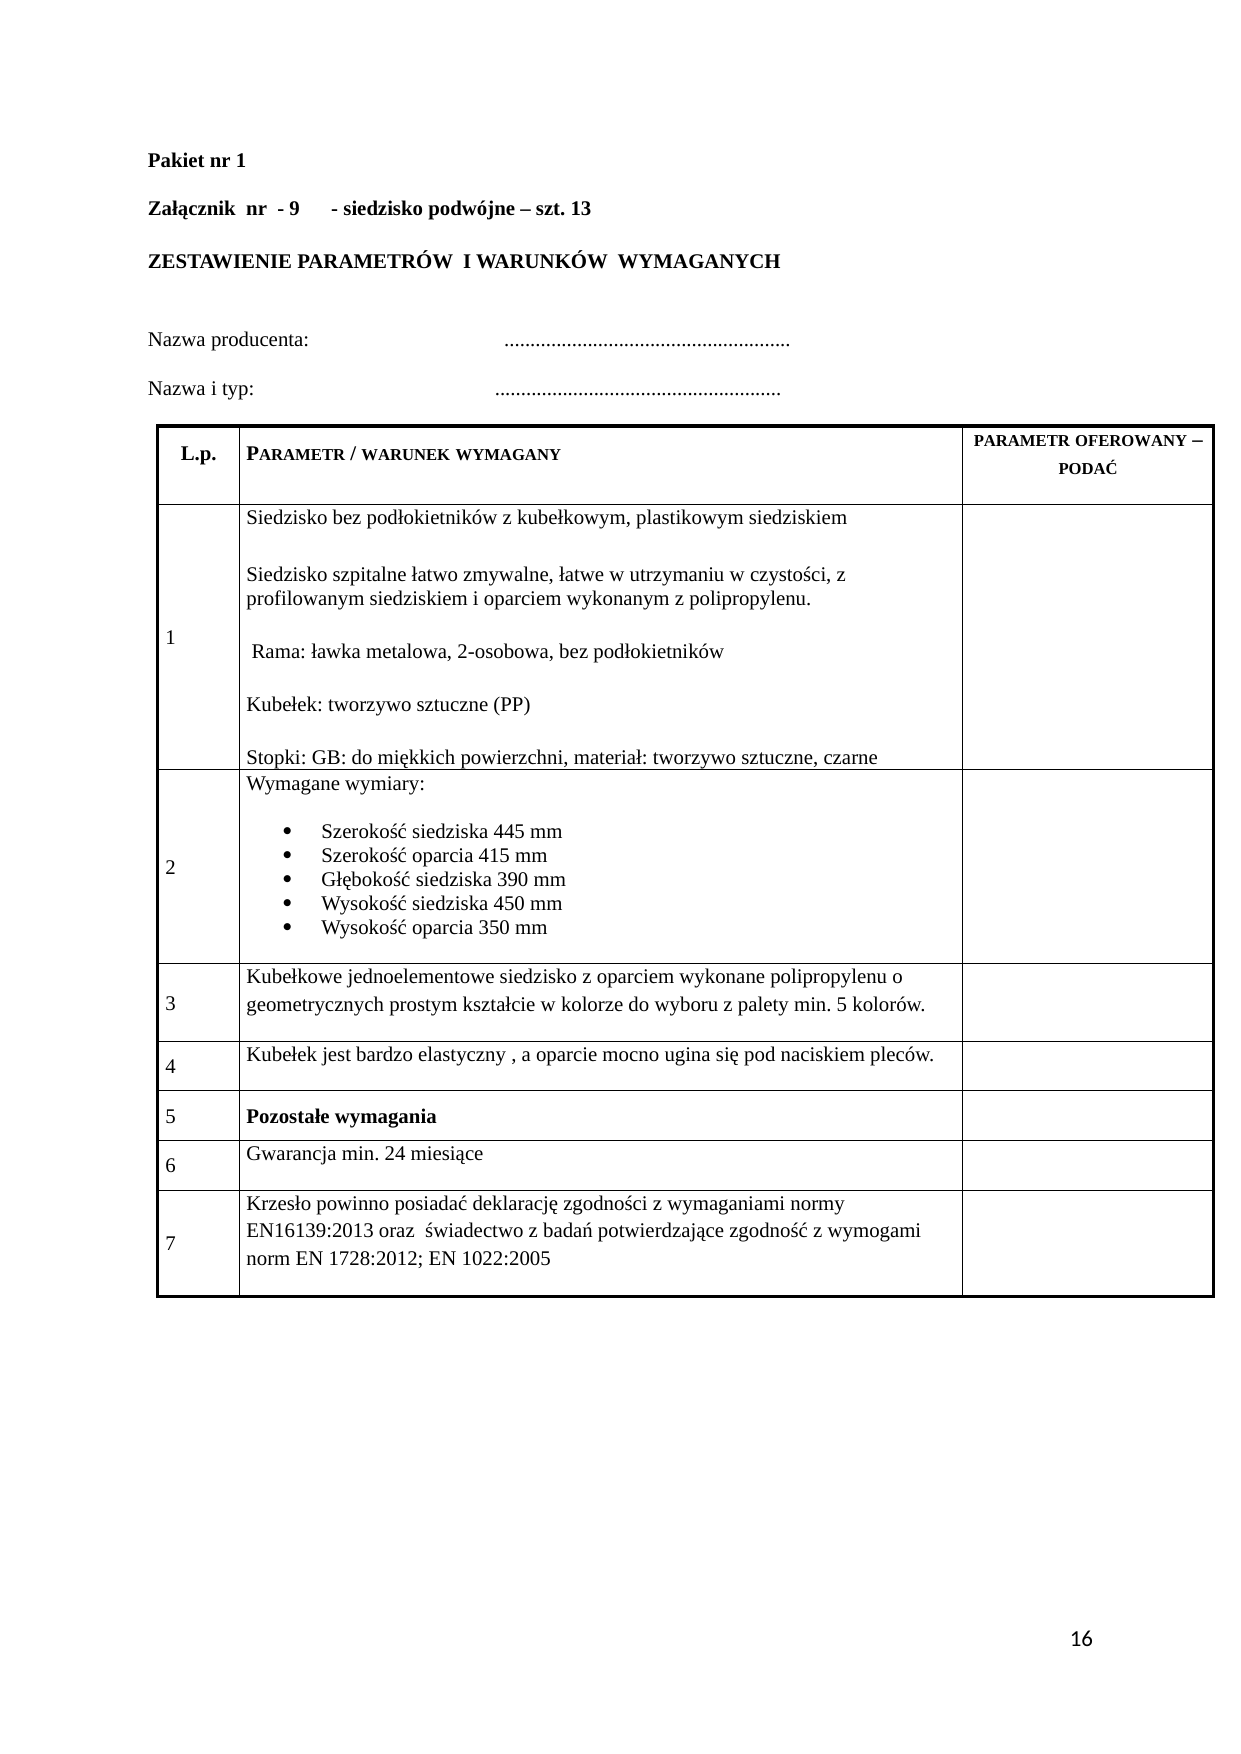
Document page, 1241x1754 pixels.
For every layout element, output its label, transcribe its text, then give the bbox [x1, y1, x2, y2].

table_header Parametr / warunek wymagany [240, 428, 962, 504]
table_cell [963, 1091, 1212, 1140]
table_cell [963, 505, 1212, 769]
text Pakiet nr 1 [148, 148, 1093, 172]
text Nazwa producenta: ....................................................... [148, 327, 1093, 351]
table_cell 6 [159, 1141, 239, 1190]
table_cell Kubełek jest bardzo elastyczny , a oparcie mocno ugina się pod naciskiem pleców. [240, 1042, 962, 1090]
table_cell 1 [159, 505, 239, 769]
table_cell [963, 1042, 1212, 1090]
table_cell [963, 1191, 1212, 1295]
table_cell [963, 964, 1212, 1041]
table_cell 4 [159, 1042, 239, 1090]
subtitle ZESTAWIENIE PARAMETRÓW I WARUNKÓW WYMAGANYCH [148, 249, 1093, 273]
table_cell Pozostałe wymagania [240, 1091, 962, 1140]
table_cell Gwarancja min. 24 miesiące [240, 1141, 962, 1190]
table_cell 3 [159, 964, 239, 1041]
table_cell Kubełkowe jednoelementowe siedzisko z oparciem wykonane polipropylenu o geometrycznych prostym kształcie w kolorze do wyboru z palety min. 5 kolorów. [240, 964, 962, 1041]
table_cell 5 [159, 1091, 239, 1140]
text Załącznik nr - 9 - siedzisko podwójne – szt. 13 [148, 196, 1093, 220]
table_cell 2 [159, 770, 239, 963]
table_cell 7 [159, 1191, 239, 1295]
table_header L.p. [159, 428, 239, 504]
table_cell [963, 1141, 1212, 1190]
table_header parametr oferowany – podać [963, 428, 1212, 504]
text Nazwa i typ: ....................................................... [148, 376, 1093, 400]
table_cell Wymagane wymiary: Szerokość siedziska 445 mm Szerokość oparcia 415 mm Głębokość siedziska 390 mm Wysokość siedziska 450 mm Wysokość oparcia 350 mm [240, 770, 962, 963]
table_cell [963, 770, 1212, 963]
table_cell Siedzisko bez podłokietników z kubełkowym, plastikowym siedziskiem Siedzisko szpitalne łatwo zmywalne, łatwe w utrzymaniu w czystości, z profilowanym siedziskiem i oparciem wykonanym z polipropylenu. Rama: ławka metalowa, 2-osobowa, bez podłokietników Kubełek: tworzywo sztuczne (PP) Stopki: GB: do miękkich powierzchni, materiał: tworzywo sztuczne, czarne [240, 505, 962, 769]
table_cell Krzesło powinno posiadać deklarację zgodności z wymaganiami normy EN16139:2013 oraz świadectwo z badań potwierdzające zgodność z wymogami norm EN 1728:2012; EN 1022:2005 [240, 1191, 962, 1295]
